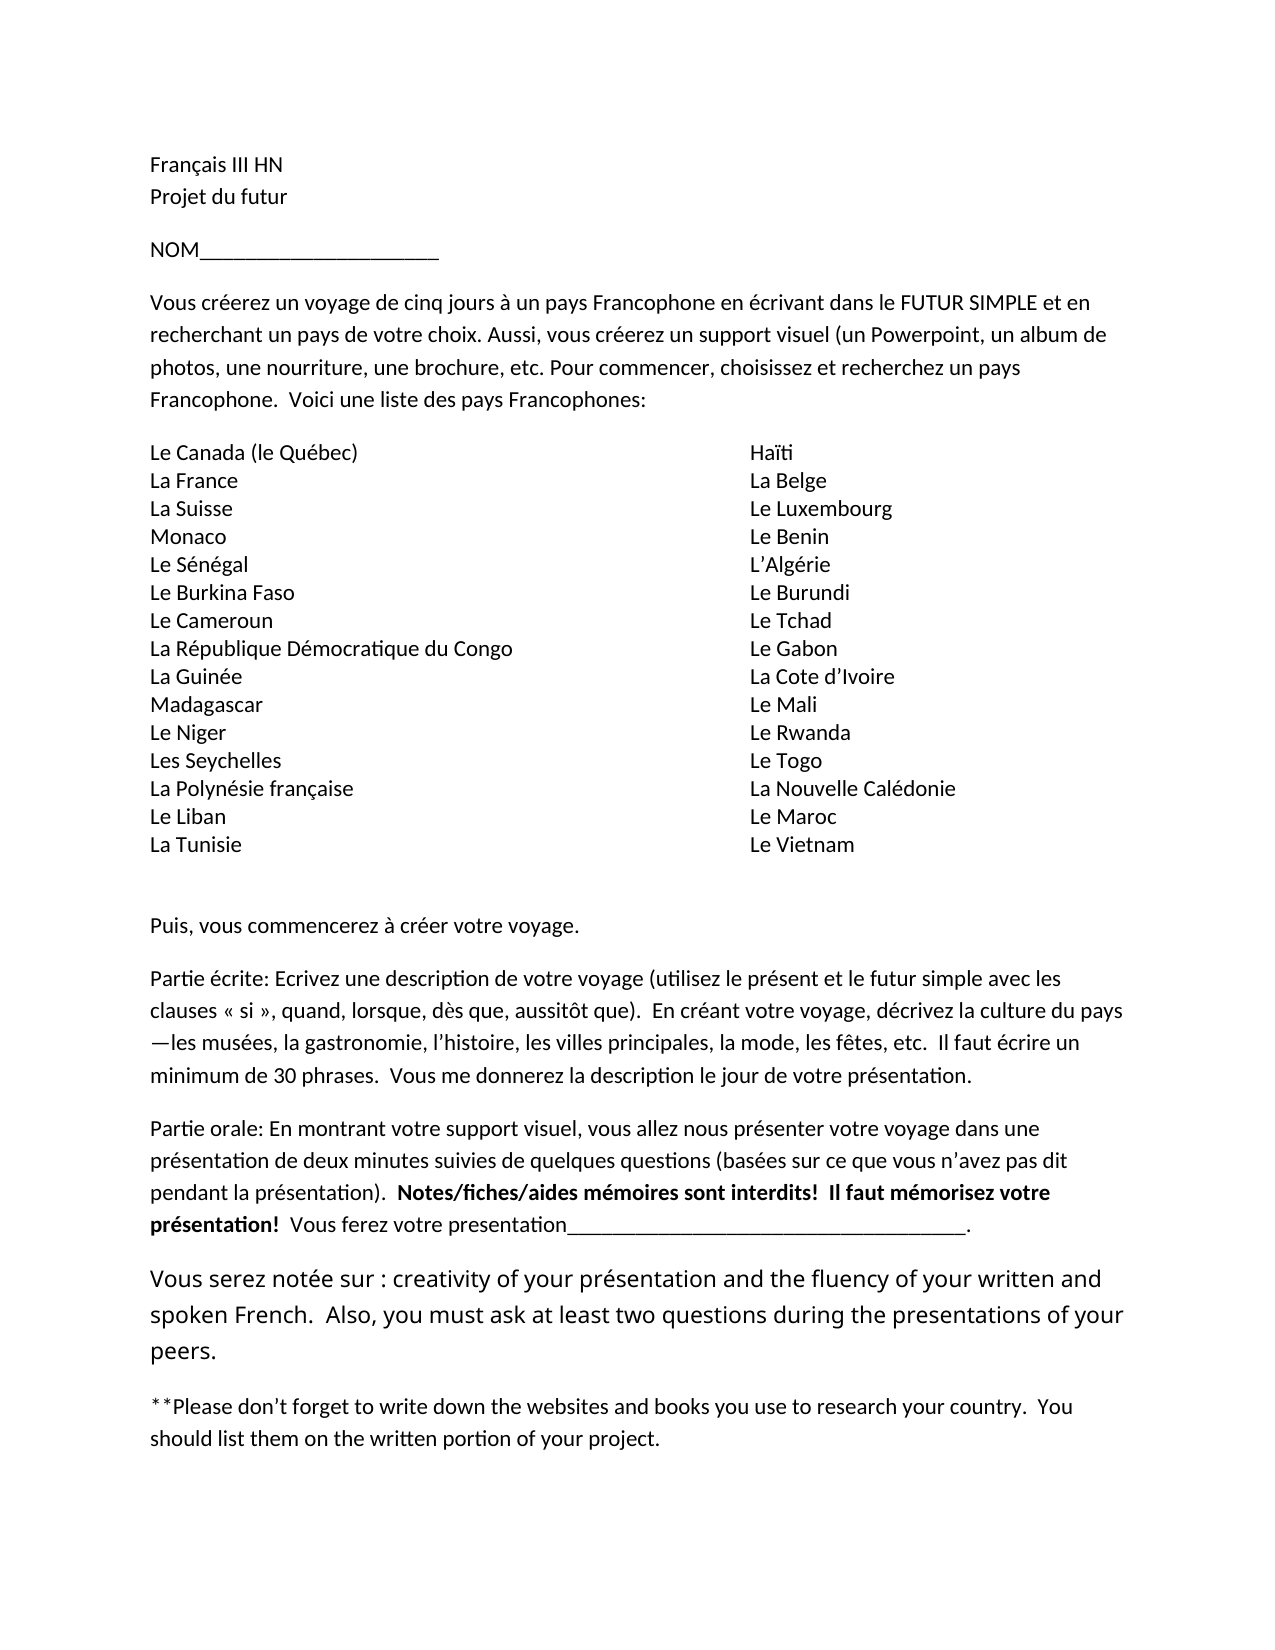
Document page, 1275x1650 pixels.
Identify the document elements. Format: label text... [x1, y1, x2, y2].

text La Guinée La Cote d’Ivoire [150, 662, 1125, 690]
text Puis, vous commencerez à créer votre voyage. [150, 911, 1125, 939]
text La Suisse Le Luxembourg [150, 494, 1125, 522]
text La France La Belge [150, 466, 1125, 494]
text Monaco Le Benin [150, 522, 1125, 550]
text La Tunisie Le Vietnam [150, 830, 1125, 858]
text La République Démocratique du Congo Le Gabon [150, 634, 1125, 662]
text Français III HN Projet du futur [150, 150, 1125, 210]
text Les Seychelles Le Togo [150, 746, 1125, 774]
text NOM_____________________ [150, 235, 1125, 263]
text Partie écrite: Ecrivez une description de votre voyage (utilisez le présent et le futur simple avec les clauses « si », quand, lorsque, dès que, aussitôt que). En créant votre voyage, décrivez la culture du pays—les musées, la gastronomie, l’histoire, les villes principales, la mode, les fêtes, etc. Il faut écrire un minimum de 30 phrases. Vous me donnerez la description le jour de votre présentation. [150, 964, 1125, 1089]
text Vous serez notée sur : creativity of your présentation and the fluency of your written and spoken French. Also, you must ask at least two questions during the presentations of your peers. [150, 1263, 1125, 1366]
text Le Sénégal L’Algérie [150, 550, 1125, 578]
text Partie orale: En montrant votre support visuel, vous allez nous présenter votre voyage dans une présentation de deux minutes suivies de quelques questions (basées sur ce que vous n’avez pas dit pendant la présentation). Notes/fiches/aides mémoires sont interdits! Il faut mémorisez votre présentation! Vous ferez votre presentation___________________________________. [150, 1114, 1125, 1238]
text **Please don’t forget to write down the websites and books you use to research your country. You should list them on the written portion of your project. [150, 1392, 1125, 1452]
text Le Burkina Faso Le Burundi [150, 578, 1125, 606]
text Vous créerez un voyage de cinq jours à un pays Francophone en écrivant dans le FUTUR SIMPLE et en recherchant un pays de votre choix. Aussi, vous créerez un support visuel (un Powerpoint, un album de photos, une nourriture, une brochure, etc. Pour commencer, choisissez et recherchez un pays Francophone. Voici une liste des pays Francophones: [150, 288, 1125, 413]
text Le Cameroun Le Tchad [150, 606, 1125, 634]
text La Polynésie française La Nouvelle Calédonie [150, 774, 1125, 802]
text Le Canada (le Québec) Haïti [150, 438, 1125, 466]
text Le Liban Le Maroc [150, 802, 1125, 830]
text Madagascar Le Mali [150, 690, 1125, 718]
text Le Niger Le Rwanda [150, 718, 1125, 746]
